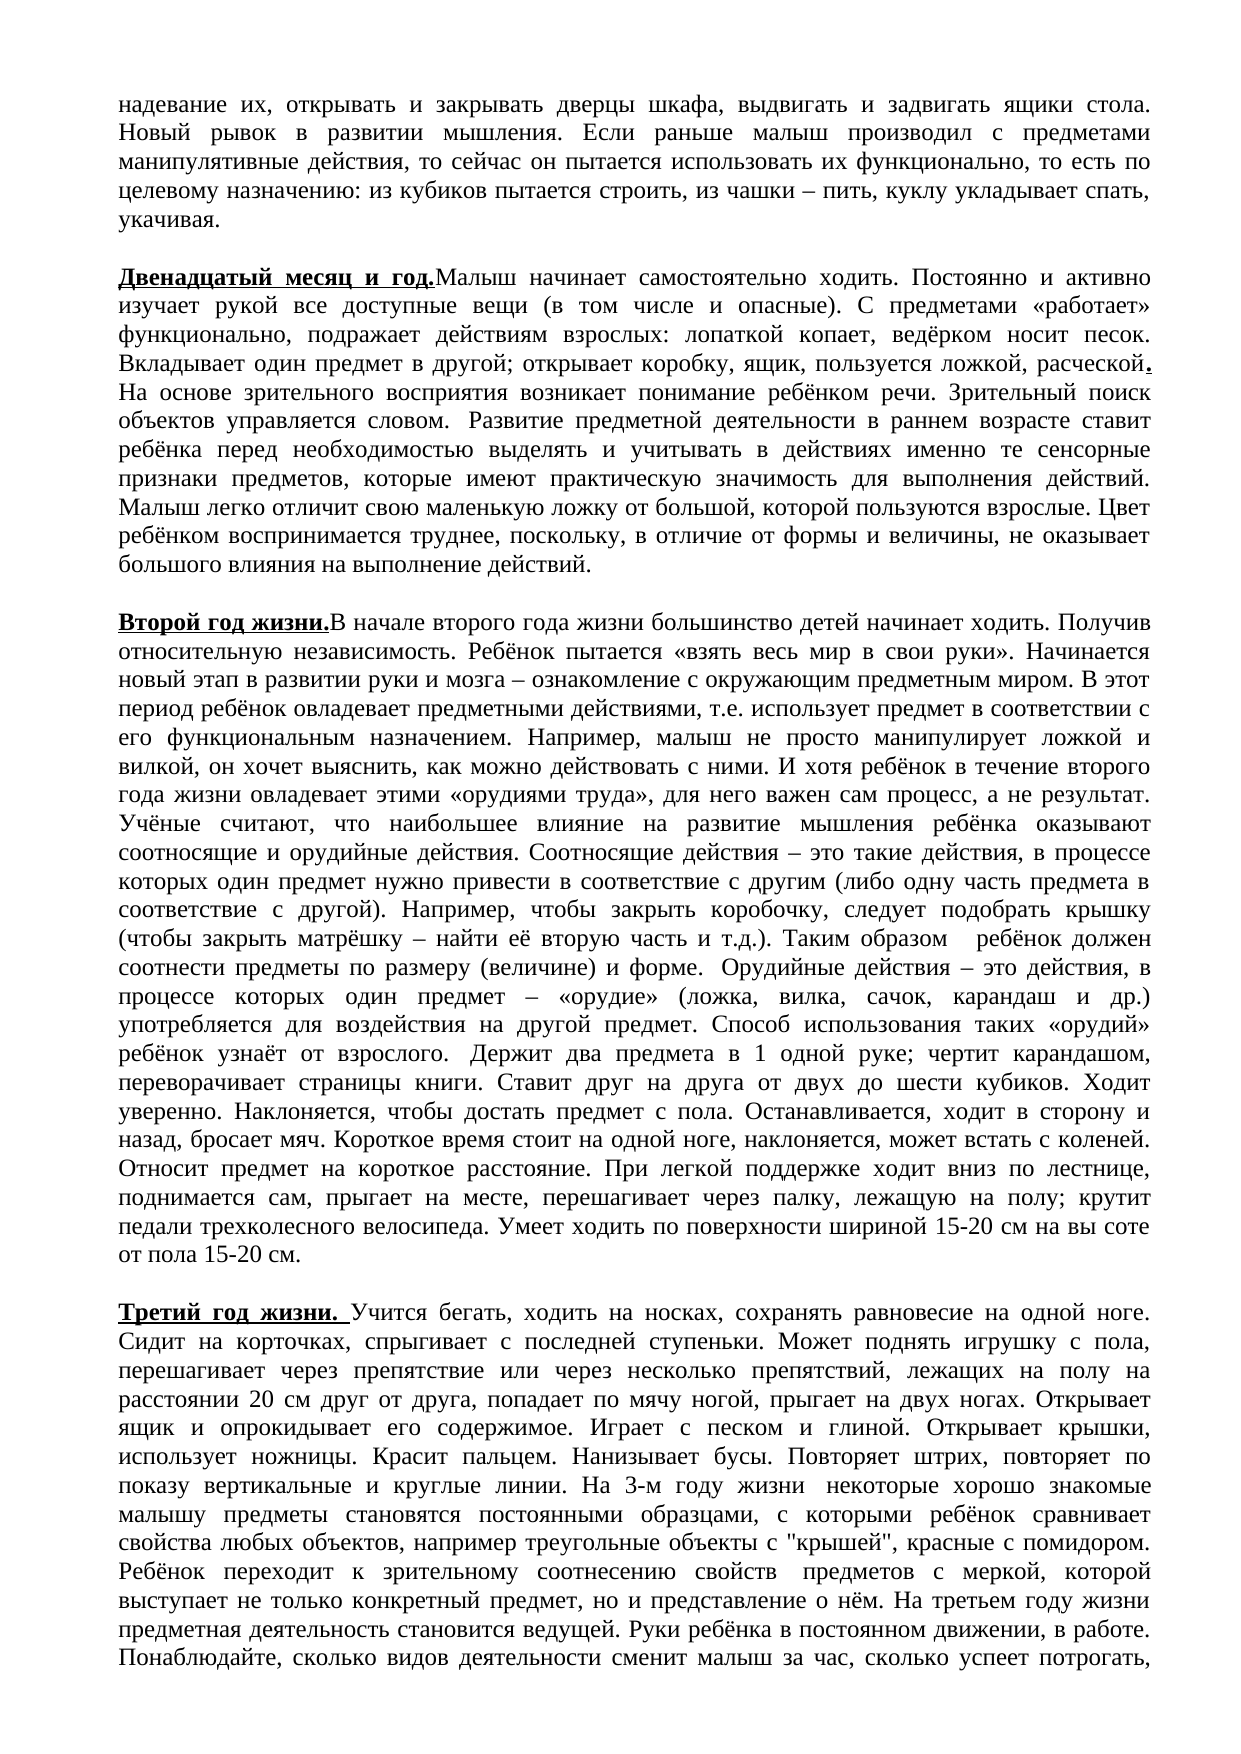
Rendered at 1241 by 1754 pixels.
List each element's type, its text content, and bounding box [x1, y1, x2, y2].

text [118, 1297, 1152, 1671]
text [118, 89, 1152, 232]
text Двенадцатый месяц и год.Малыш начинает самостоятельно ходить. Постоянно и активно изучает рукой все доступные вещи (в том числе и опасные). С предметами «работает» функционально, подражает действиям взрослых: лопаткой копает, ведёрком носит песок. Вкладывает один предмет в другой; открывает коробку, ящик, пользуется ложкой, расческой. На основе зрительного восприятия возникает понимание ребёнком речи. Зрительный поиск объектов управляется словом. Развитие предметной деятельности в раннем возрасте ставит ребёнка перед необходимостью выделять и учитывать в действиях именно те сенсорные признаки предметов, которые имеют практическую значимость для выполнения действий. Малыш легко отличит свою маленькую ложку от большой, которой пользуются взрослые. Цвет ребёнком воспринимается труднее, поскольку, в отличие от формы и величины, не оказывает большого влияния на выполнение действий. [118, 262, 1152, 578]
text Второй год жизни.В начале второго года жизни большинство детей начинает ходить. Получив относительную независимость. Ребёнок пытается «взять весь мир в свои руки». Начинается новый этап в развитии руки и мозга – ознакомление с окружающим предметным миром. В этот период ребёнок овладевает предметными действиями, т.е. использует предмет в соответствии с его функциональным назначением. Например, малыш не просто манипулирует ложкой и вилкой, он хочет выяснить, как можно действовать с ними. И хотя ребёнок в течение второго года жизни овладевает этими «орудиями труда», для него важен сам процесс, а не результат. Учёные считают, что наибольшее влияние на развитие мышления ребёнка оказывают соотносящие и орудийные действия. Соотносящие действия – это такие действия, в процессе которых один предмет нужно привести в соответствие с другим (либо одну часть предмета в соответствие с другой). Например, чтобы закрыть коробочку, следует подобрать крышку (чтобы закрыть матрёшку – найти её вторую часть и т.д.). Таким образом ребёнок должен соотнести предметы по размеру (величине) и форме. Орудийные действия – это действия, в процессе которых один предмет – «орудие» (ложка, вилка, сачок, карандаш и др.) употребляется для воздействия на другой предмет. Способ использования таких «орудий» ребёнок узнаёт от взрослого. Держит два предмета в 1 одной руке; чертит карандашом, переворачивает страницы книги. Ставит друг на друга от двух до шести кубиков. Ходит уверенно. Наклоняется, чтобы достать предмет с пола. Останавливается, ходит в сторону и назад, бросает мяч. Короткое время стоит на одной ноге, наклоняется, может встать с коленей. Относит предмет на короткое расстояние. При легкой поддержке ходит вниз по лестнице, поднимается сам, прыгает на месте, перешагивает через палку, лежащую на полу; крутит педали трехколесного велосипеда. Умеет ходить по поверхности шириной 15-20 см на вы соте от пола 15-20 см. [118, 607, 1152, 1268]
